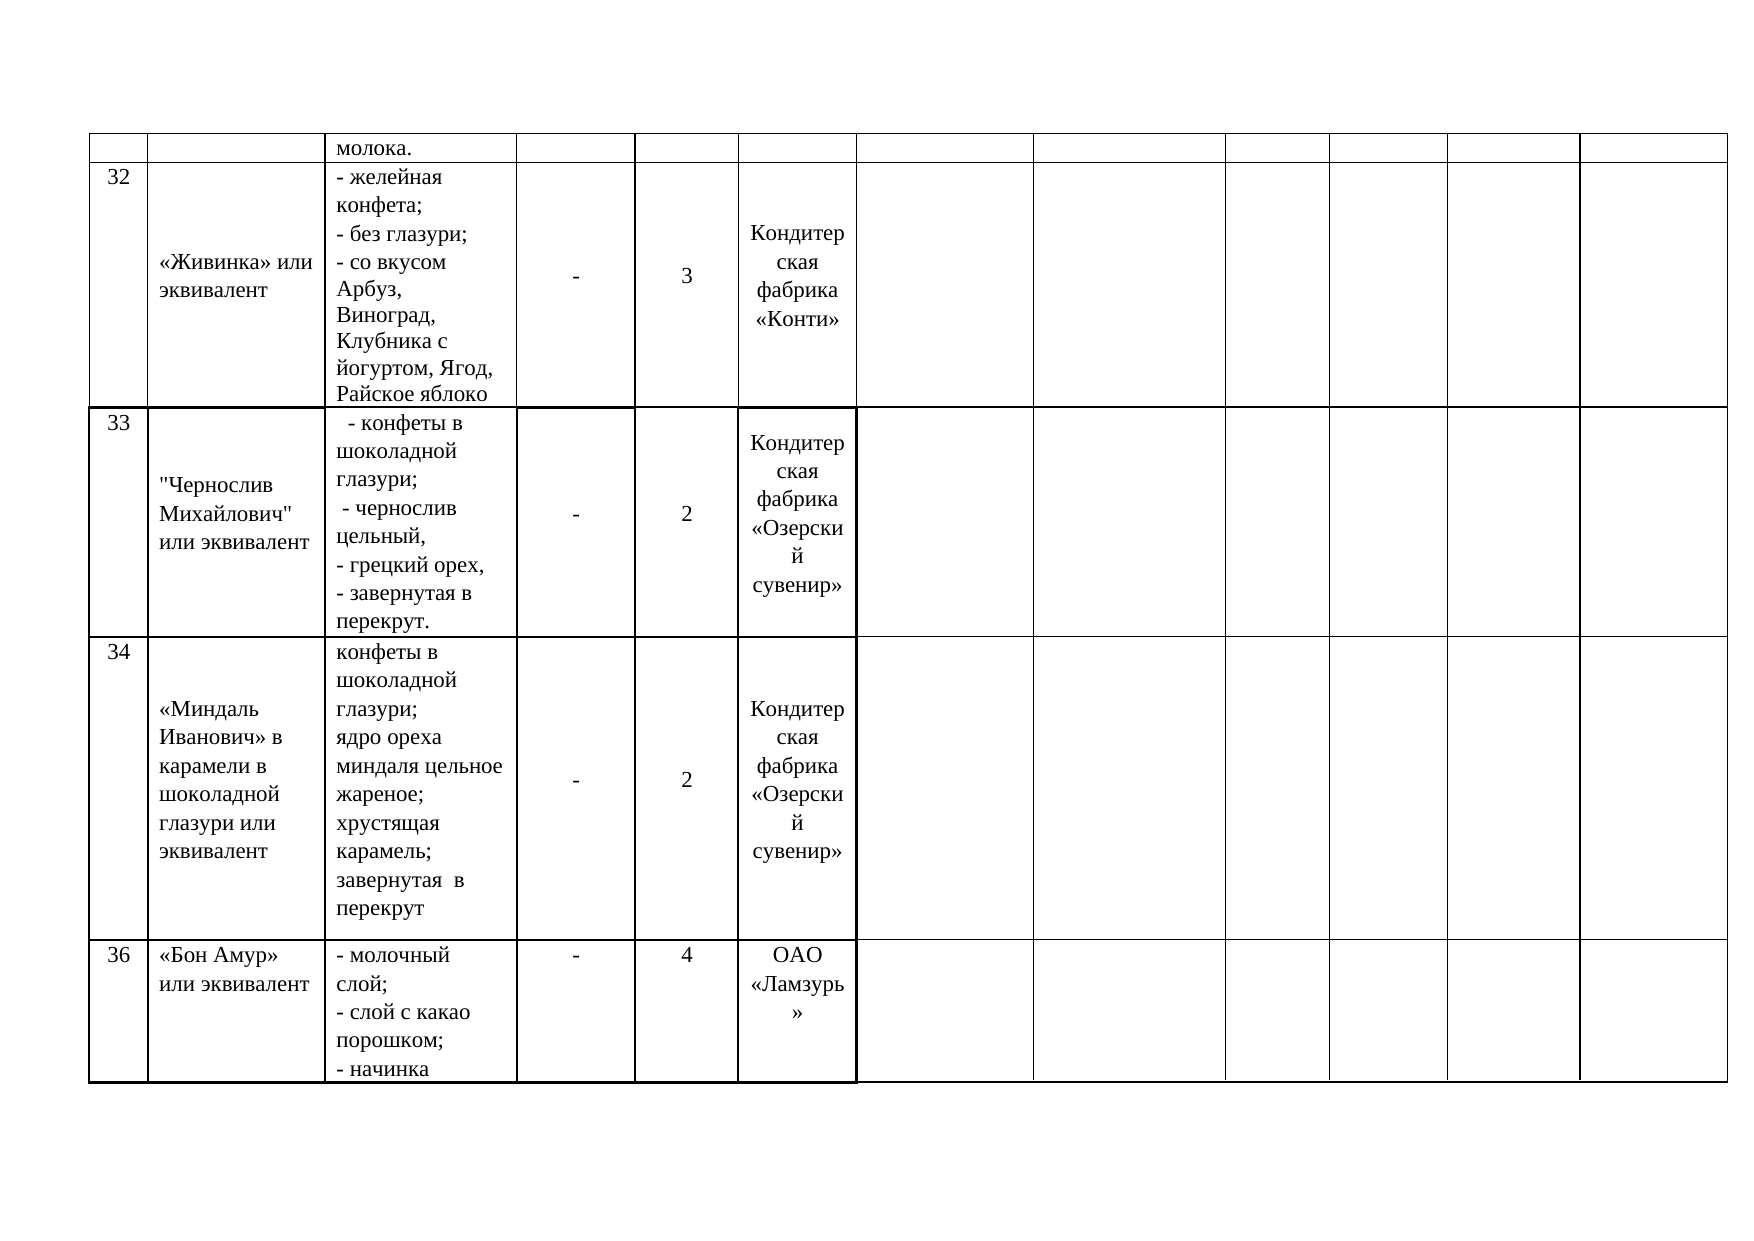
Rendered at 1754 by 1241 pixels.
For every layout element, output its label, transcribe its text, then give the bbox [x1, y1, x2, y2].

table_cell - желейная конфета; - без глазури; - со вкусом Арбуз, Виноград, Клубника с йогуртом, Ягод, Райское яблоко [326, 163, 516, 406]
table_cell [1226, 940, 1330, 1081]
table_cell [1581, 134, 1727, 162]
table_cell конфеты в шоколадной глазури; ядро ореха миндаля цельное жареное; хрустящая карамель; завернутая в перекрут [326, 638, 516, 939]
table_cell "Чернослив Михайлович" или эквивалент [149, 409, 324, 636]
table_cell [1581, 637, 1727, 939]
table_cell [1330, 940, 1448, 1081]
table_cell [1330, 163, 1447, 406]
table_cell [857, 134, 1033, 162]
table_cell [1226, 134, 1329, 162]
table_cell - конфеты в шоколадной глазури; - чернослив цельный, - грецкий орех, - завернутая в перекрут. [326, 408, 516, 636]
table_cell [858, 408, 1033, 636]
table_cell [1581, 408, 1727, 636]
table_cell ОАО «Ламзурь» [739, 941, 855, 1081]
table_cell [1448, 134, 1579, 162]
table_cell - [518, 638, 634, 939]
table_cell [1581, 163, 1727, 406]
table_cell [857, 163, 1033, 406]
table_cell 36 [90, 941, 147, 1081]
table_cell [1034, 637, 1225, 939]
table_cell «Миндаль Иванович» в карамели в шоколадной глазури или эквивалент [149, 638, 324, 939]
table_cell [1580, 940, 1727, 1081]
table_cell 34 [90, 638, 147, 939]
table_cell 31 [90, 134, 147, 162]
table_cell Кондитерская фабрика «Озерский сувенир» [739, 638, 855, 939]
table_cell [1330, 637, 1447, 939]
table_cell 2 [636, 134, 738, 162]
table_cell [149, 941, 324, 1081]
table_cell «Живинка» или эквивалент [148, 163, 324, 406]
table_cell [858, 940, 1033, 1081]
table_cell - [518, 409, 634, 636]
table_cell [739, 134, 856, 162]
table_cell 3 [636, 163, 738, 406]
table_cell 2 [636, 408, 737, 636]
table_cell Кондитерская фабрика «Конти» [739, 163, 856, 406]
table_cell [326, 134, 516, 162]
table_cell [1034, 134, 1225, 162]
table_cell [1448, 940, 1580, 1081]
table_cell [1330, 408, 1447, 636]
table_cell - [518, 941, 634, 1081]
table_cell Кондитерская фабрика «Озерский сувенир» [739, 409, 855, 636]
table_cell [1226, 408, 1329, 636]
table_cell [1330, 134, 1447, 162]
table_cell [1448, 163, 1579, 406]
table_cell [148, 134, 324, 162]
table_cell 32 [90, 163, 147, 406]
table_cell [1034, 408, 1225, 636]
table_cell 33 [90, 409, 147, 636]
table_cell [1448, 408, 1579, 636]
table_cell [858, 637, 1033, 939]
table_cell [1034, 940, 1226, 1081]
table_cell - [517, 163, 634, 406]
table_cell - [517, 134, 634, 162]
table_cell [1226, 163, 1329, 406]
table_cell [326, 941, 516, 1081]
table_cell 4 [636, 941, 737, 1081]
table_cell [1226, 637, 1329, 939]
table_cell 2 [636, 638, 737, 939]
table_cell [1448, 637, 1579, 939]
table_cell [1034, 163, 1225, 406]
